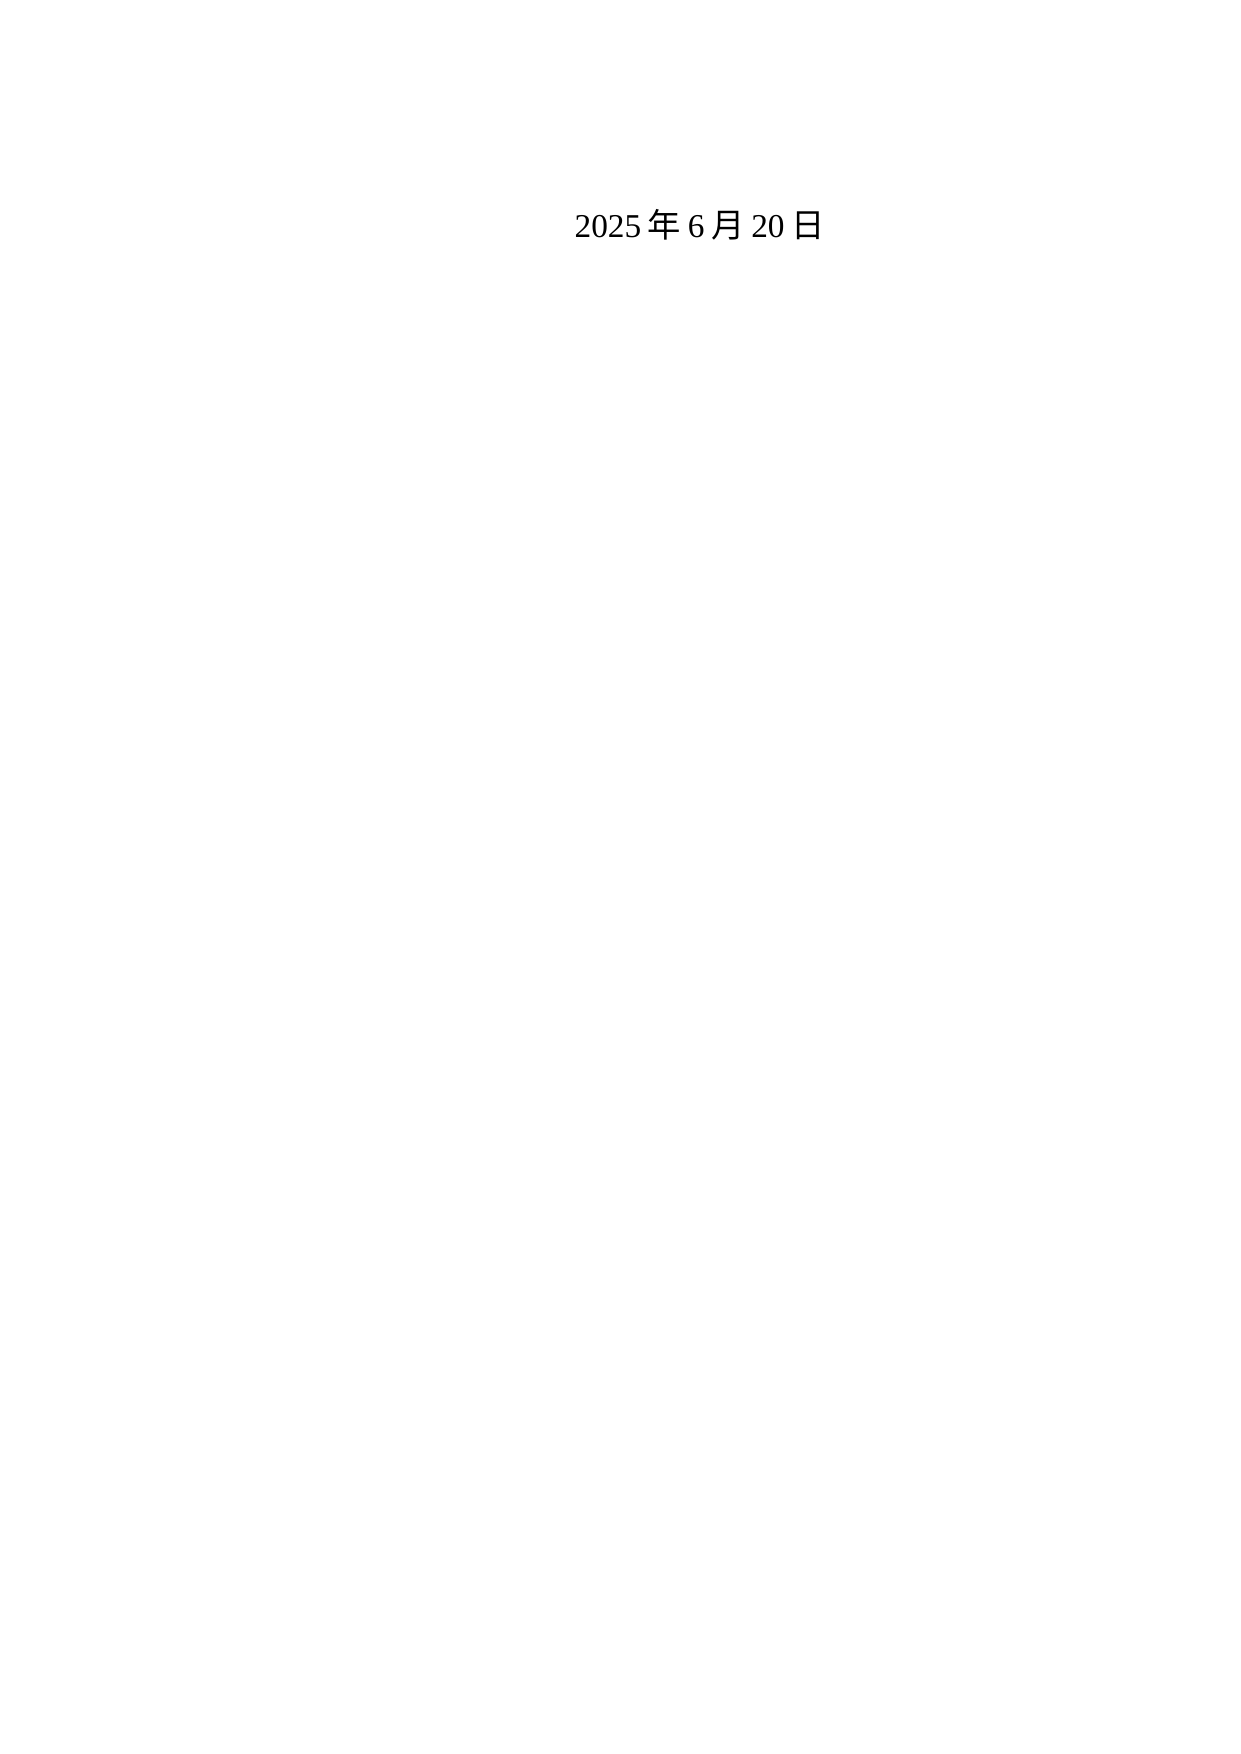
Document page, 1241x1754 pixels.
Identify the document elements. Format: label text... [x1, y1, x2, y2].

text 2025年6月20日 [118, 194, 989, 249]
